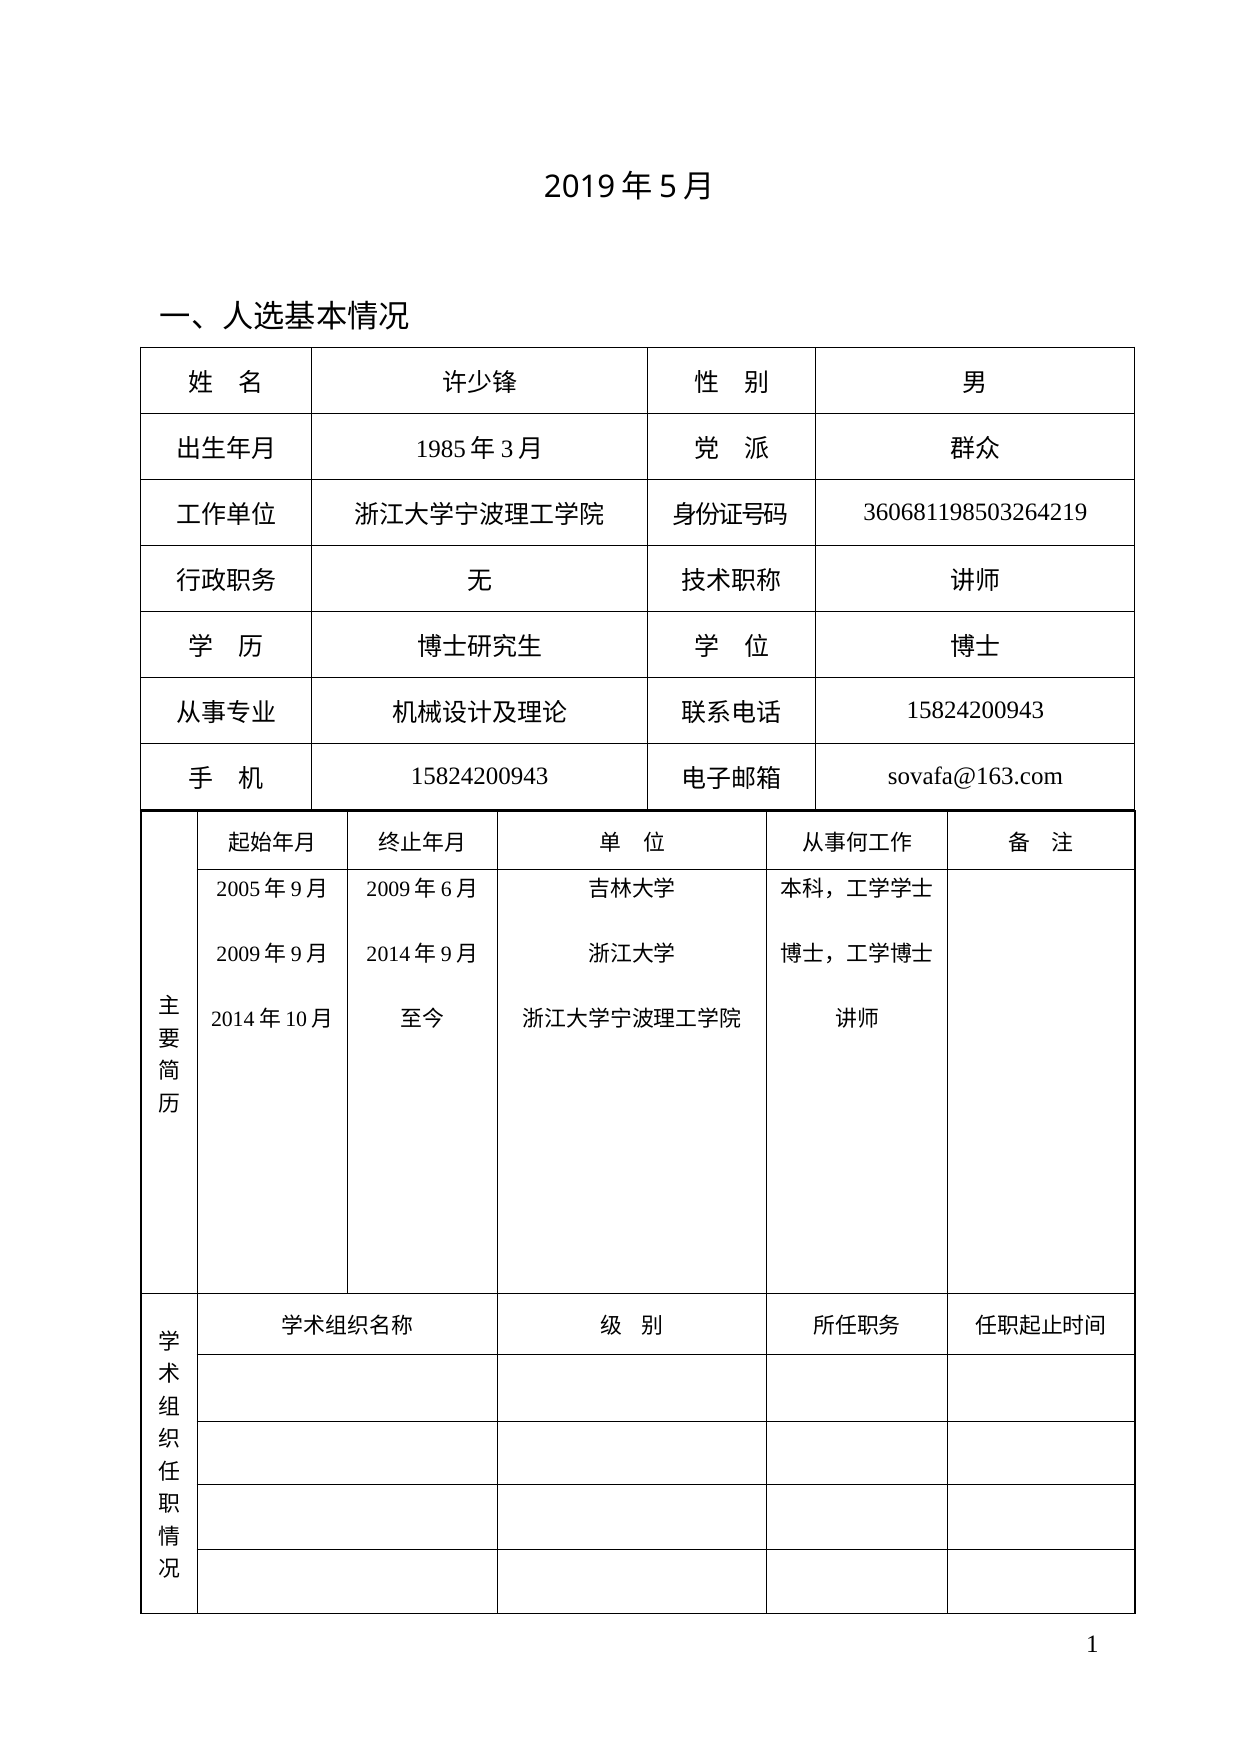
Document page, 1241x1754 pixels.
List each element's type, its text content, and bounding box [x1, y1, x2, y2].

table_cell 联系电话 [647, 678, 815, 743]
table_cell [197, 1355, 497, 1421]
table_header 男 [816, 348, 1134, 413]
table_cell 电子邮箱 [647, 744, 815, 809]
table_cell 学术组织任职情况 [142, 1294, 196, 1612]
table_header 性 别 [647, 348, 815, 413]
table_header 从事何工作 [767, 812, 946, 869]
table_cell 任职起止时间 [947, 1294, 1134, 1354]
table_cell 学术组织名称 [197, 1294, 497, 1354]
table_cell [767, 1485, 946, 1549]
table_header 备 注 [947, 812, 1134, 869]
table_header 许少锋 [312, 348, 646, 413]
table_cell [498, 1355, 766, 1421]
table_cell 机械设计及理论 [312, 678, 646, 743]
table_cell 所任职务 [767, 1294, 946, 1354]
table_cell [498, 1485, 766, 1549]
table_cell 党 派 [647, 414, 815, 479]
table_cell 吉林大学 浙江大学 浙江大学宁波理工学院 [498, 870, 766, 1293]
table_cell 学 历 [141, 612, 311, 677]
table_cell [498, 1550, 766, 1612]
table_cell 手 机 [141, 744, 311, 809]
table_cell 学 位 [647, 612, 815, 677]
table_cell 1985年3月 [312, 414, 646, 479]
table_cell 2009年6月 2014年9月 至今 [347, 870, 497, 1293]
table_cell [947, 1485, 1134, 1549]
table_cell 讲师 [816, 546, 1134, 611]
table_cell 15824200943 [816, 678, 1134, 743]
table_cell 博士 [816, 612, 1134, 677]
table_cell 行政职务 [141, 546, 311, 611]
table_cell [197, 1550, 497, 1612]
table_cell 360681198503264219 [816, 480, 1134, 545]
text 2019年5月 [159, 152, 1098, 217]
table_cell 技术职称 [647, 546, 815, 611]
table_header 姓 名 [141, 348, 311, 413]
table_cell 出生年月 [141, 414, 311, 479]
text 一、人选基本情况 [159, 282, 1098, 347]
table_cell [947, 1422, 1134, 1484]
table_cell [197, 1422, 497, 1484]
table_cell 级 别 [498, 1294, 766, 1354]
table_cell [498, 1422, 766, 1484]
table_cell 2005年9月 2009年9月 2014年10月 [197, 870, 346, 1293]
table_cell [947, 1550, 1134, 1612]
table_header 终止年月 [347, 812, 497, 869]
table_cell [767, 1422, 946, 1484]
table_header 起始年月 [197, 812, 346, 869]
table_cell [947, 1355, 1134, 1421]
table_cell 工作单位 [141, 480, 311, 545]
table_cell [767, 1550, 946, 1612]
table_cell 从事专业 [141, 678, 311, 743]
table_cell 无 [312, 546, 646, 611]
table_header 单 位 [498, 812, 766, 869]
table_cell 15824200943 [312, 744, 646, 809]
table_cell 本科，工学学士 博士，工学博士 讲师 [767, 870, 946, 1293]
table_cell [197, 1485, 497, 1549]
table_cell 身份证号码 [647, 480, 815, 545]
table_cell sovafa@163.com [816, 744, 1134, 809]
table_cell 浙江大学宁波理工学院 [312, 480, 646, 545]
table_cell [947, 870, 1134, 1293]
table_header 主要简历 [142, 812, 196, 1293]
table_cell 群众 [816, 414, 1134, 479]
table_cell 博士研究生 [312, 612, 646, 677]
table_cell [767, 1355, 946, 1421]
